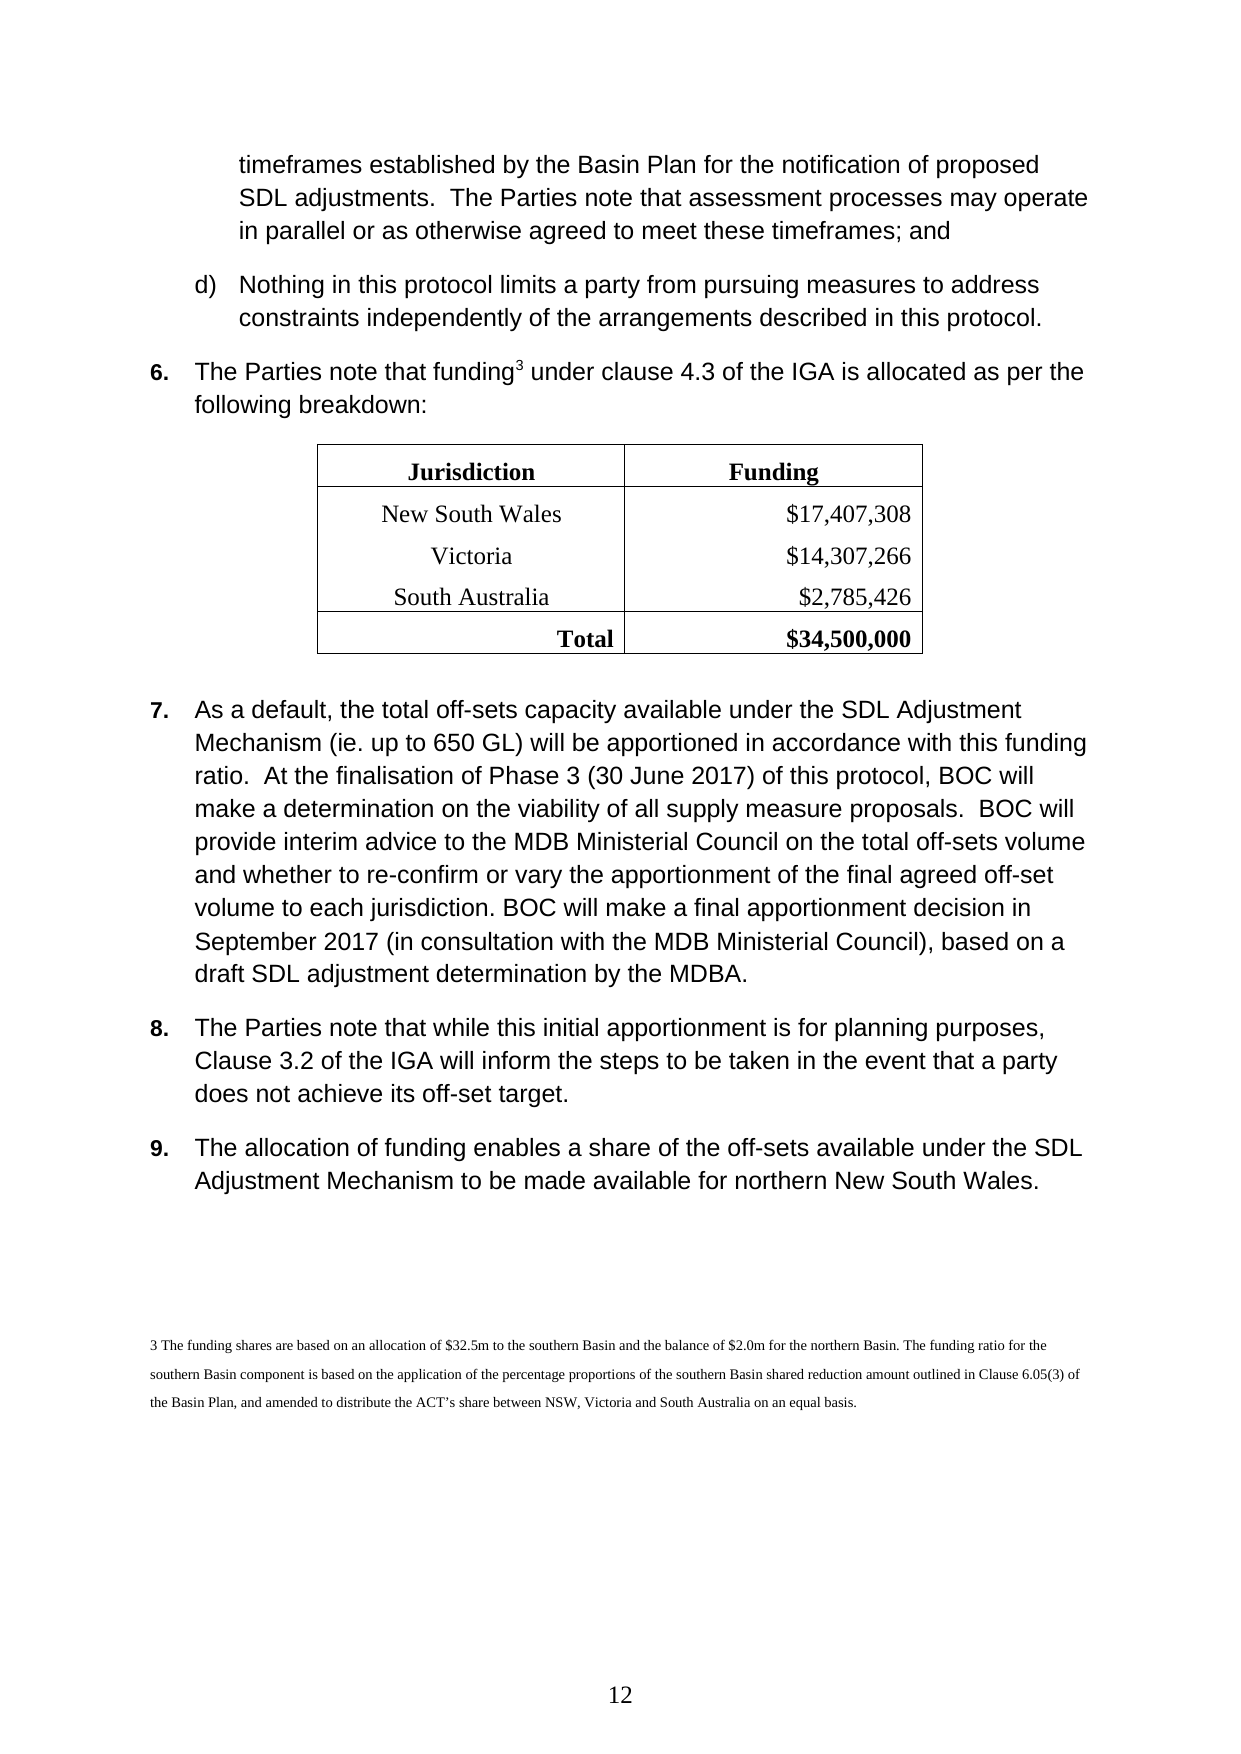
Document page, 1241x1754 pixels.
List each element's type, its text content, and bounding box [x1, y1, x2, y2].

text 3 The funding shares are based on an allocation of $32.5m to the southern Basin and the balance of $2.0m for the northern Basin. The funding ratio for the southern Basin component is based on the application of the percentage proportions of the southern Basin shared reduction amount outlined in Clause 6.05(3) of the Basin Plan, and amended to distribute the ACT’s share between NSW, Victoria and South Australia on an equal basis. [150, 1337, 1090, 1423]
table_header Funding [625, 445, 922, 486]
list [194, 150, 1090, 245]
table_cell $17,407,308 $14,307,266 $2,785,426 [625, 487, 922, 611]
list The Parties note that funding3 under clause 4.3 of the IGA is allocated as per the following breakdown: [150, 357, 1090, 418]
table_cell Total [318, 612, 624, 653]
table_cell New South Wales Victoria South Australia [318, 487, 624, 611]
list As a default, the total off-sets capacity available under the SDL Adjustment Mechanism (ie. up to 650 GL) will be apportioned in accordance with this funding ratio. At the finalisation of Phase 3 (30 June 2017) of this protocol, BOC will make a determination on the viability of all supply measure proposals. BOC will provide interim advice to the MDB Ministerial Council on the total off-sets volume and whether to re-confirm or vary the apportionment of the final agreed off-set volume to each jurisdiction. BOC will make a final apportionment decision in September 2017 (in consultation with the MDB Ministerial Council), based on a draft SDL adjustment determination by the MDBA. [150, 695, 1090, 988]
list Nothing in this protocol limits a party from pursuing measures to address constraints independently of the arrangements described in this protocol. [194, 270, 1090, 332]
table_header Jurisdiction [318, 445, 624, 486]
list The allocation of funding enables a share of the off-sets available under the SDL Adjustment Mechanism to be made available for northern New South Wales. [150, 1133, 1090, 1195]
list The Parties note that while this initial apportionment is for planning purposes, Clause 3.2 of the IGA will inform the steps to be taken in the event that a party does not achieve its off-set target. [150, 1013, 1090, 1108]
table_cell $34,500,000 [625, 612, 922, 653]
